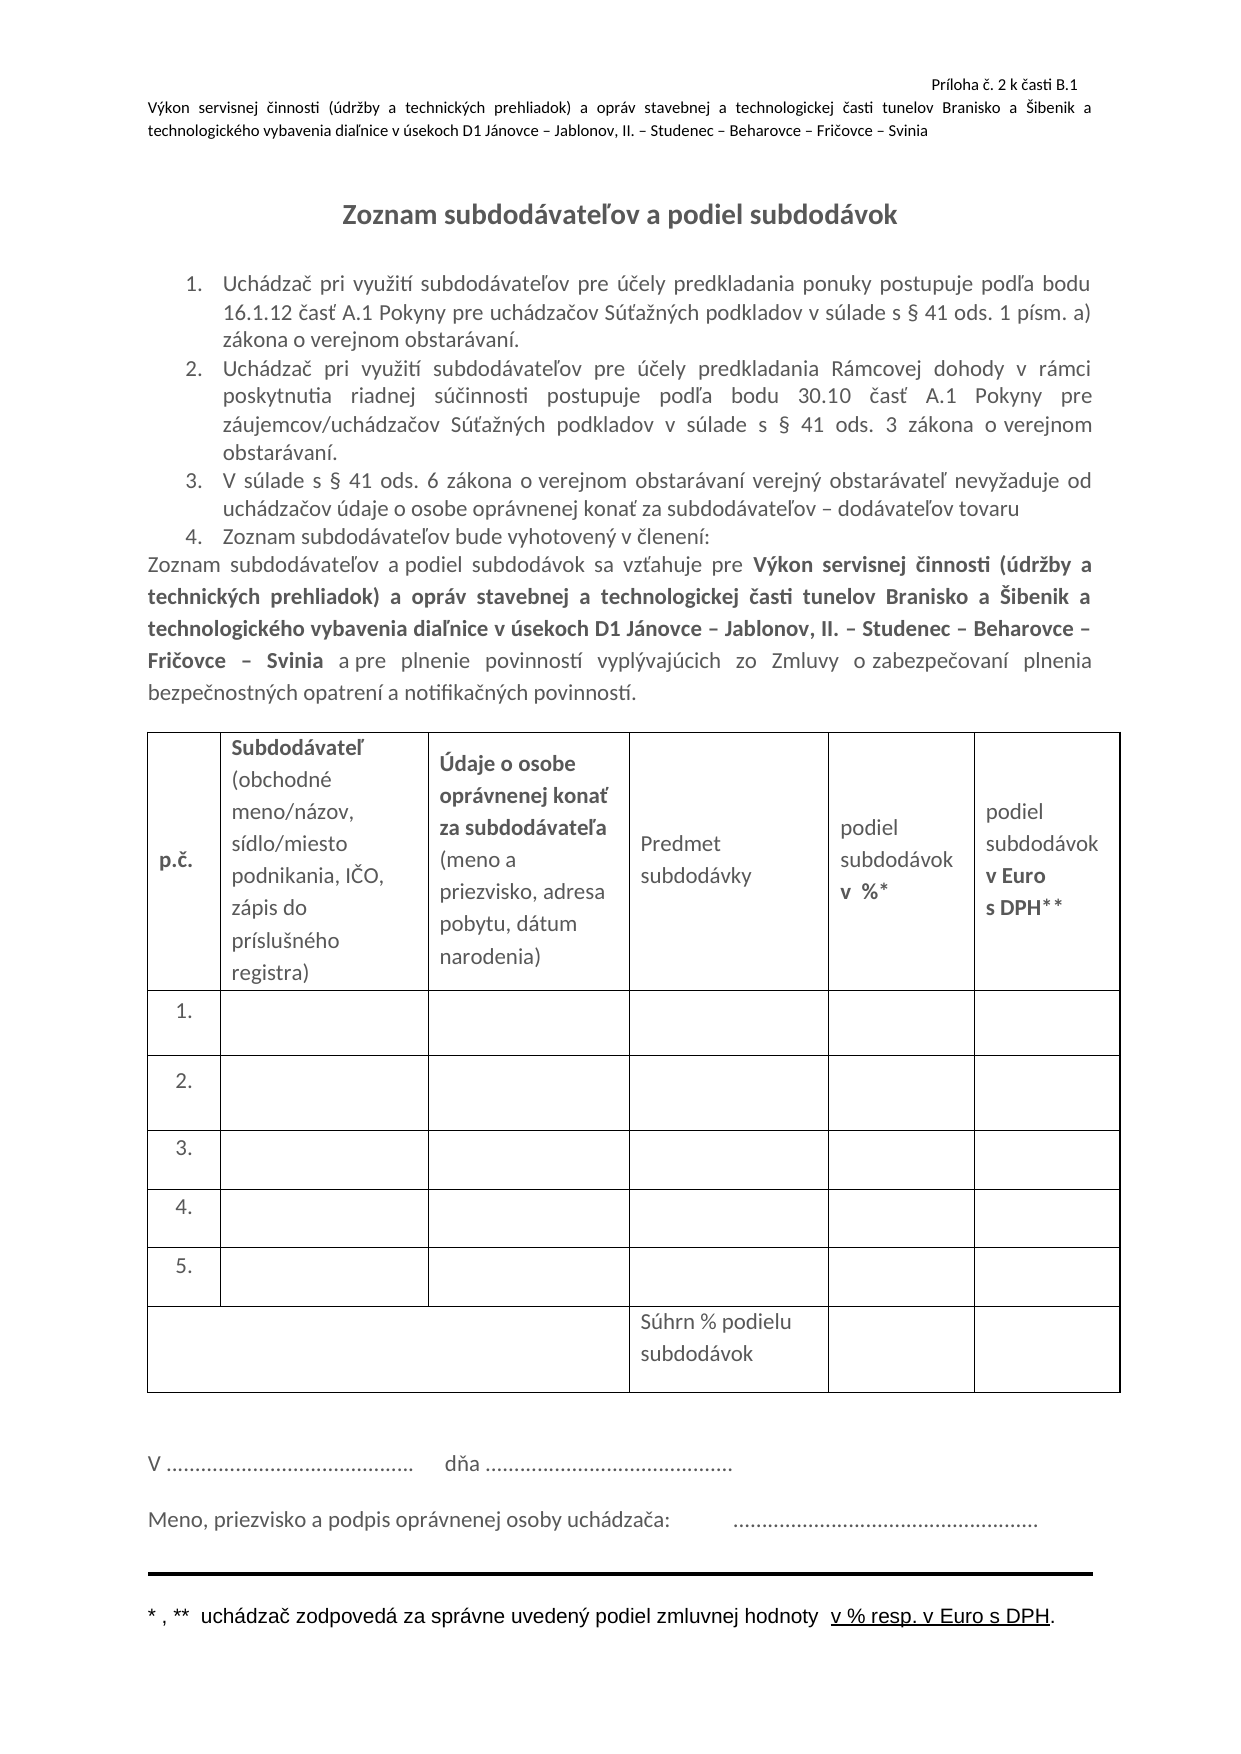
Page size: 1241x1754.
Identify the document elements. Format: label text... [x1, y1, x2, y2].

table_cell 5. [148, 1248, 220, 1306]
table_cell 4. [148, 1190, 220, 1247]
table_header Predmet subdodávky [630, 733, 828, 990]
table_header p.č. [148, 733, 220, 990]
text V ........................................... dňa ........................................... [148, 1449, 1093, 1477]
table_cell [221, 1131, 428, 1188]
table_cell Súhrn % podielu subdodávok [630, 1307, 828, 1392]
list Uchádzač pri využití subdodávateľov pre účely predkladania ponuky postupuje podľa bodu 16.1.12 časť A.1 Pokyny pre uchádzačov Súťažných podkladov v súlade s § 41 ods. 1 písm. a) zákona o verejnom obstarávaní. [185, 269, 1093, 354]
table_cell [429, 1056, 629, 1130]
table_cell [221, 1190, 428, 1247]
table_cell [975, 1056, 1119, 1130]
table_cell [975, 1190, 1119, 1247]
table_cell [630, 1131, 828, 1188]
table_cell [429, 1248, 629, 1306]
table_cell [630, 1248, 828, 1306]
table_cell [429, 1190, 629, 1247]
table_cell [829, 1190, 974, 1247]
table_cell 2. [148, 1056, 220, 1130]
table_cell [829, 991, 974, 1055]
table_header podiel subdodávok v Euro s DPH** [975, 733, 1119, 990]
table_cell [148, 1307, 629, 1392]
table_cell [630, 1190, 828, 1247]
table_cell [829, 1131, 974, 1188]
table_cell [829, 1056, 974, 1130]
list V súlade s § 41 ods. 6 zákona o verejnom obstarávaní verejný obstarávateľ nevyžaduje od uchádzačov údaje o osobe oprávnenej konať za subdodávateľov – dodávateľov tovaru [185, 466, 1093, 522]
table_cell [429, 1131, 629, 1188]
list Uchádzač pri využití subdodávateľov pre účely predkladania Rámcovej dohody v rámci poskytnutia riadnej súčinnosti postupuje podľa bodu 30.10 časť A.1 Pokyny pre záujemcov/uchádzačov Súťažných podkladov v súlade s § 41 ods. 3 zákona o verejnom obstarávaní. [185, 354, 1093, 466]
table_cell [221, 1248, 428, 1306]
table_cell [975, 1131, 1119, 1188]
table_cell [221, 1056, 428, 1130]
text Meno, priezvisko a podpis oprávnenej osoby uchádzača: ..................................................... [148, 1505, 1093, 1533]
text Zoznam subdodávateľov a podiel subdodávok [148, 196, 1093, 232]
table_cell [429, 991, 629, 1055]
table_cell [829, 1307, 974, 1392]
table_header Subdodávateľ (obchodné meno/názov, sídlo/miesto podnikania, IČO, zápis do príslušného registra) [221, 733, 428, 990]
table_cell [221, 991, 428, 1055]
text Zoznam subdodávateľov a podiel subdodávok sa vzťahuje pre Výkon servisnej činnosti (údržby a technických prehliadok) a opráv stavebnej a technologickej časti tunelov Branisko a Šibenik a technologického vybavenia diaľnice v úsekoch D1 Jánovce – Jablonov, II. – Studenec – Beharovce – Fričovce – Svinia a pre plnenie povinností vyplývajúcich zo Zmluvy o zabezpečovaní plnenia bezpečnostných opatrení a notifikačných povinností. [148, 550, 1093, 707]
table_cell [975, 991, 1119, 1055]
table_cell [975, 1307, 1119, 1392]
table_cell 1. [148, 991, 220, 1055]
table_cell 3. [148, 1131, 220, 1188]
table_cell [630, 1056, 828, 1130]
table_cell [829, 1248, 974, 1306]
table_header podiel subdodávok v %* [829, 733, 974, 990]
table_cell [975, 1248, 1119, 1306]
table_cell [630, 991, 828, 1055]
table_header Údaje o osobe oprávnenej konať za subdodávateľa (meno a priezvisko, adresa pobytu, dátum narodenia) [429, 733, 629, 990]
list Zoznam subdodávateľov bude vyhotovený v členení: [185, 522, 1093, 550]
